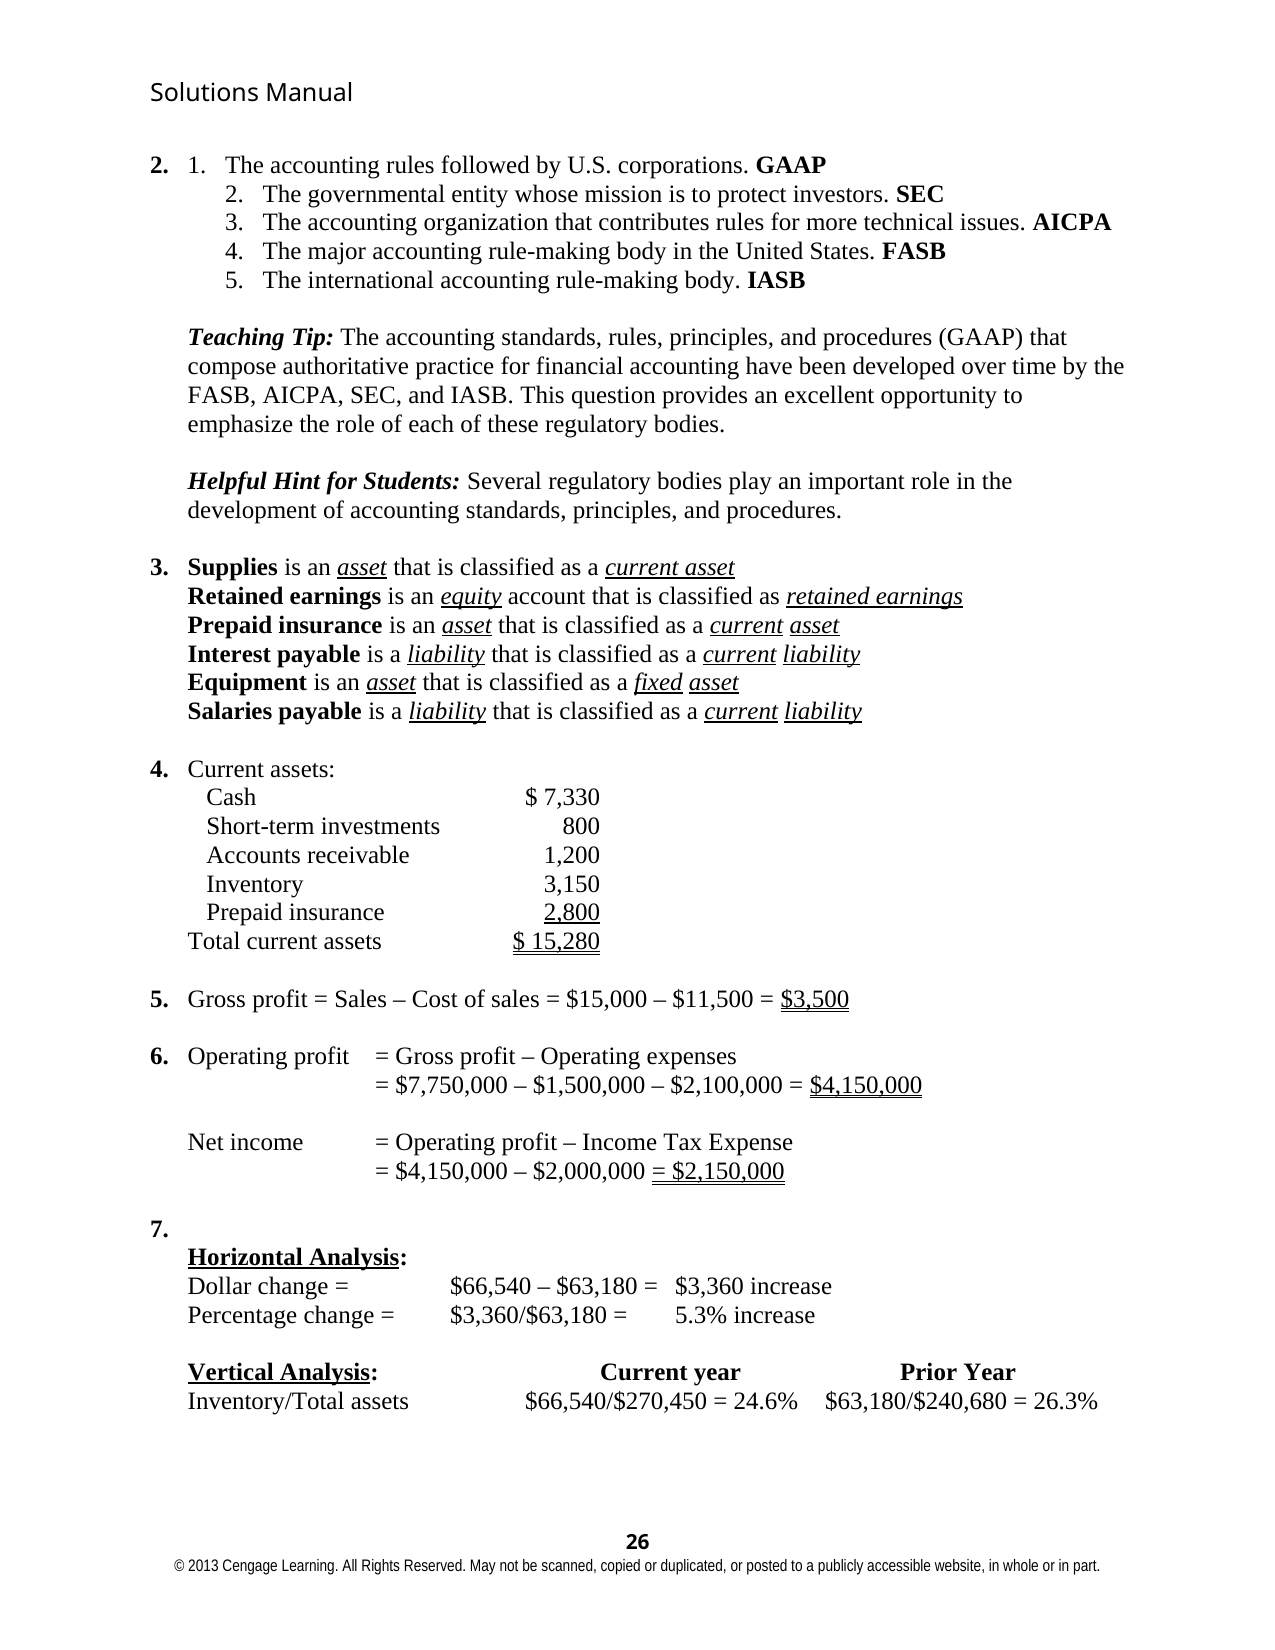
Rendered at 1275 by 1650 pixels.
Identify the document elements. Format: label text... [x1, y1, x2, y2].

text Equipment is an asset that is classified as a fixed asset [187, 667, 1125, 696]
text Percentage change = $3,360/$63,180 = 5.3% increase [150, 1300, 1125, 1329]
text Net income = Operating profit – Income Tax Expense [187, 1127, 1125, 1156]
text Accounts receivable 1,200 [187, 840, 1125, 869]
text 5. Gross profit = Sales – Cost of sales = $15,000 – $11,500 = $3,500 [150, 984, 1125, 1012]
text Prepaid insurance is an asset that is classified as a current asset [187, 610, 1125, 639]
text 2. 1. The accounting rules followed by U.S. corporations. GAAP [150, 150, 1125, 179]
text 4. The major accounting rule-making body in the United States. FASB [150, 236, 1125, 265]
text 3. The accounting organization that contributes rules for more technical issues. AICPA [150, 207, 1125, 236]
text Cash $ 7,330 [187, 782, 1125, 811]
text 4. Current assets: [150, 754, 1125, 782]
text Helpful Hint for Students: Several regulatory bodies play an important role in the development of accounting standards, principles, and procedures. [187, 466, 1125, 524]
text Total current assets $ 15,280 [187, 926, 1125, 955]
text Salaries payable is a liability that is classified as a current liability [187, 696, 1125, 725]
text Short-term investments 800 [187, 811, 1125, 840]
text = $7,750,000 – $1,500,000 – $2,100,000 = $4,150,000 [300, 1070, 1125, 1099]
text Teaching Tip: The accounting standards, rules, principles, and procedures (GAAP) that compose authoritative practice for financial accounting have been developed over time by the FASB, AICPA, SEC, and IASB. This question provides an excellent opportunity to emphasize the role of each of these regulatory bodies. [187, 322, 1125, 437]
text Retained earnings is an equity account that is classified as retained earnings [187, 581, 1125, 610]
text 5. The international accounting rule-making body. IASB [187, 265, 1125, 294]
text 6. Operating profit = Gross profit – Operating expenses [150, 1041, 1125, 1070]
text Interest payable is a liability that is classified as a current liability [187, 639, 1125, 667]
text Inventory 3,150 [187, 869, 1125, 897]
text 3. Supplies is an asset that is classified as a current asset [150, 552, 1125, 581]
text Prepaid insurance 2,800 [187, 897, 1125, 926]
text Horizontal Analysis: [187, 1242, 1125, 1271]
text 2. The governmental entity whose mission is to protect investors. SEC [150, 179, 1125, 207]
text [187, 1357, 1125, 1386]
text Dollar change = $66,540 – $63,180 = $3,360 increase [150, 1271, 1125, 1300]
text 7. [150, 1214, 1125, 1242]
text Inventory/Total assets $66,540/$270,450 = 24.6% $63,180/$240,680 = 26.3% [187, 1386, 1125, 1415]
text = $4,150,000 – $2,000,000 = $2,150,000 [187, 1156, 1125, 1185]
